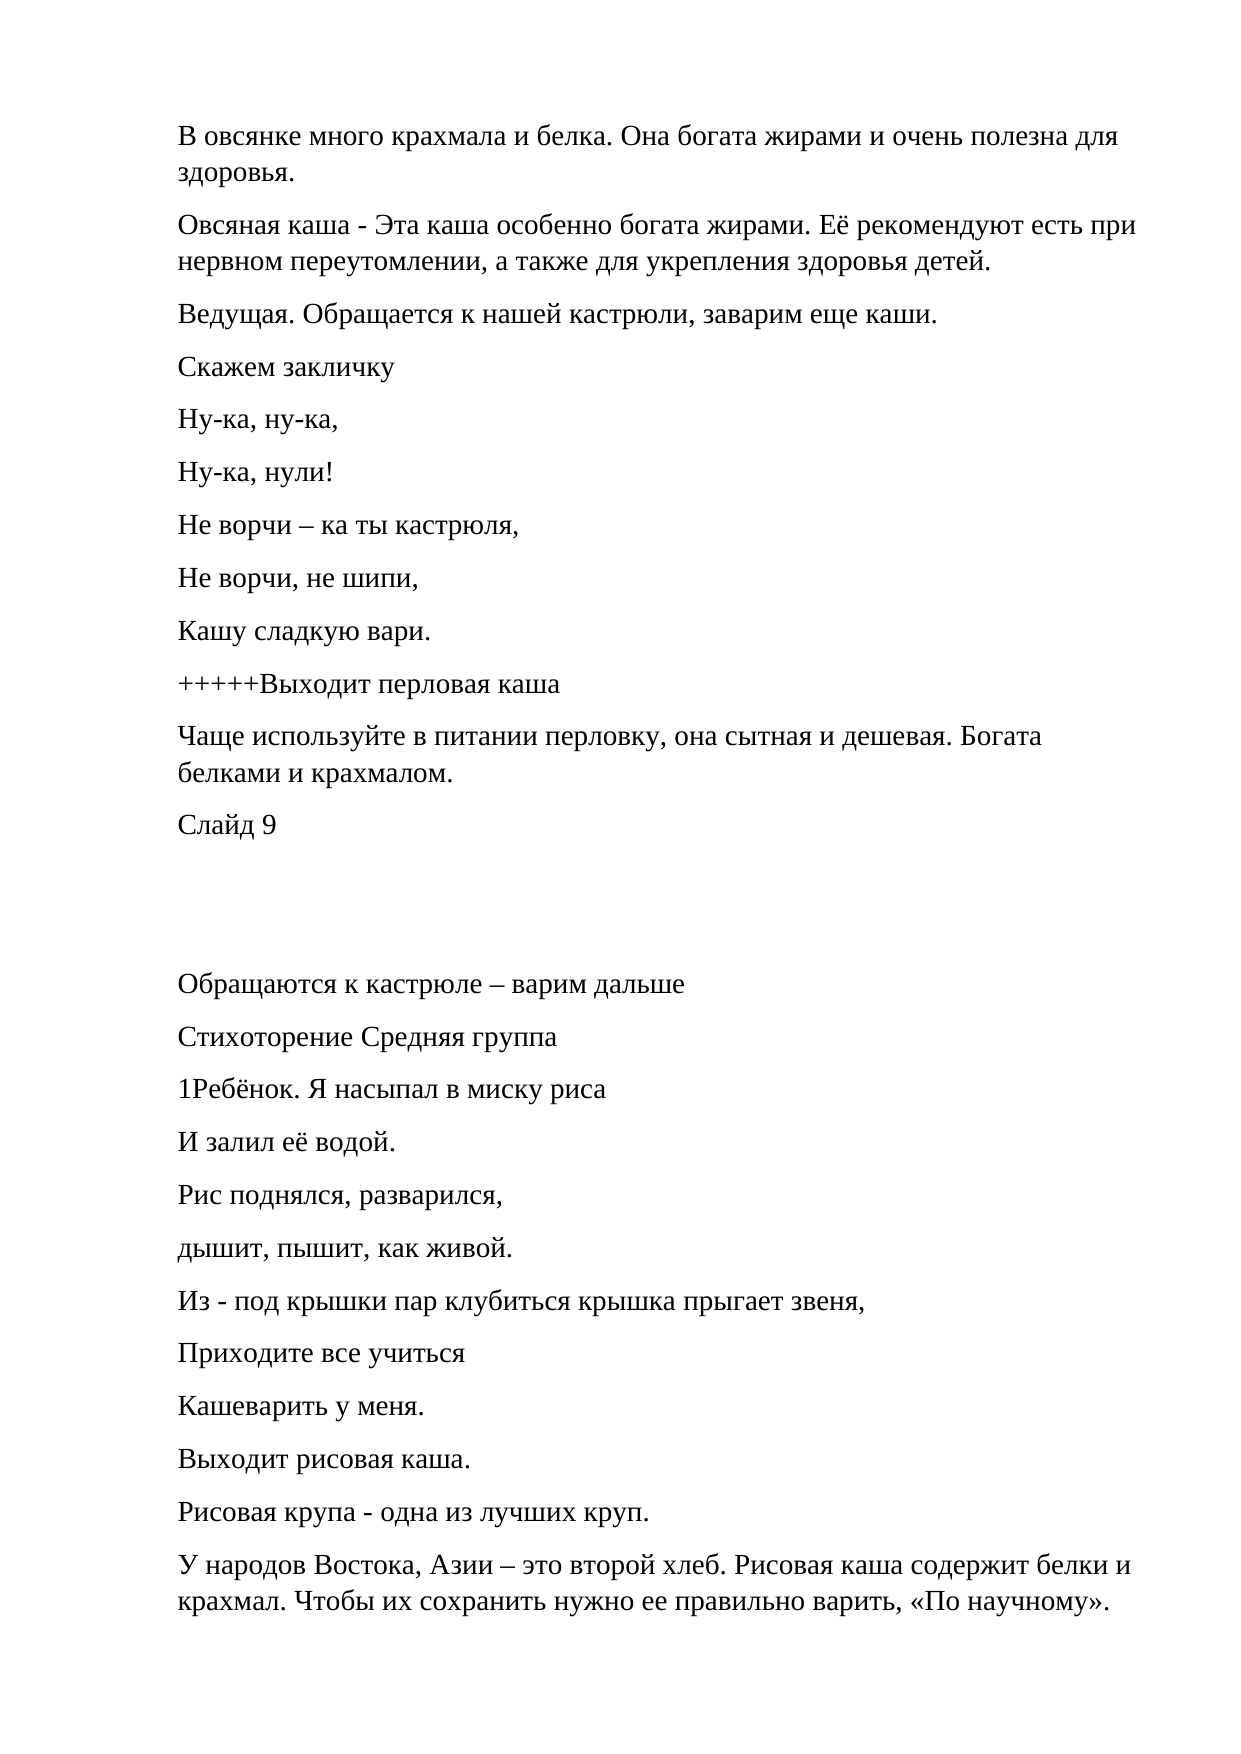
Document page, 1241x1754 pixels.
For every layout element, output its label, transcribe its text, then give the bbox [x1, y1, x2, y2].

text В овсянке много крахмала и белка. Она богата жирами и очень полезна для здоровья. [177, 118, 1152, 188]
text Чаще используйте в питании перловку, она сытная и дешевая. Богата белками и крахмалом. [177, 718, 1152, 788]
text 1Ребёнок. Я насыпал в миску риса [177, 1072, 1152, 1105]
text У народов Востока, Азии – это второй хлеб. Рисовая каша содержит белки и крахмал. Чтобы их сохранить нужно ее правильно варить, «По научному». [177, 1547, 1152, 1617]
text Ну-ка, ну-ка, [177, 402, 1152, 435]
text Не ворчи – ка ты кастрюля, [177, 507, 1152, 541]
text Ведущая. Обращается к нашей кастрюли, заварим еще каши. [177, 296, 1152, 329]
text Кашу сладкую вари. [177, 613, 1152, 646]
text Приходите все учиться [177, 1336, 1152, 1369]
text Слайд 9 [177, 807, 1152, 841]
text Кашеварить у меня. [177, 1388, 1152, 1422]
text Не ворчи, не шипи, [177, 560, 1152, 594]
text Овсяная каша - Эта каша особенно богата жирами. Её рекомендуют есть при нервном переутомлении, а также для укрепления здоровья детей. [177, 207, 1152, 277]
text Из - под крышки пар клубиться крышка прыгает звеня, [177, 1283, 1152, 1316]
text Рисовая крупа - одна из лучших круп. [177, 1494, 1152, 1528]
text И залил её водой. [177, 1124, 1152, 1158]
text Скажем закличку [177, 349, 1152, 382]
text Рис поднялся, разварился, [177, 1177, 1152, 1211]
text дышит, пышит, как живой. [177, 1230, 1152, 1263]
text Стихоторение Средняя группа [177, 1019, 1152, 1052]
text Выходит рисовая каша. [177, 1441, 1152, 1475]
text Обращаются к кастрюле – варим дальше [177, 966, 1152, 999]
text Ну-ка, нули! [177, 454, 1152, 488]
text +++++Выходит перловая каша [177, 666, 1152, 699]
